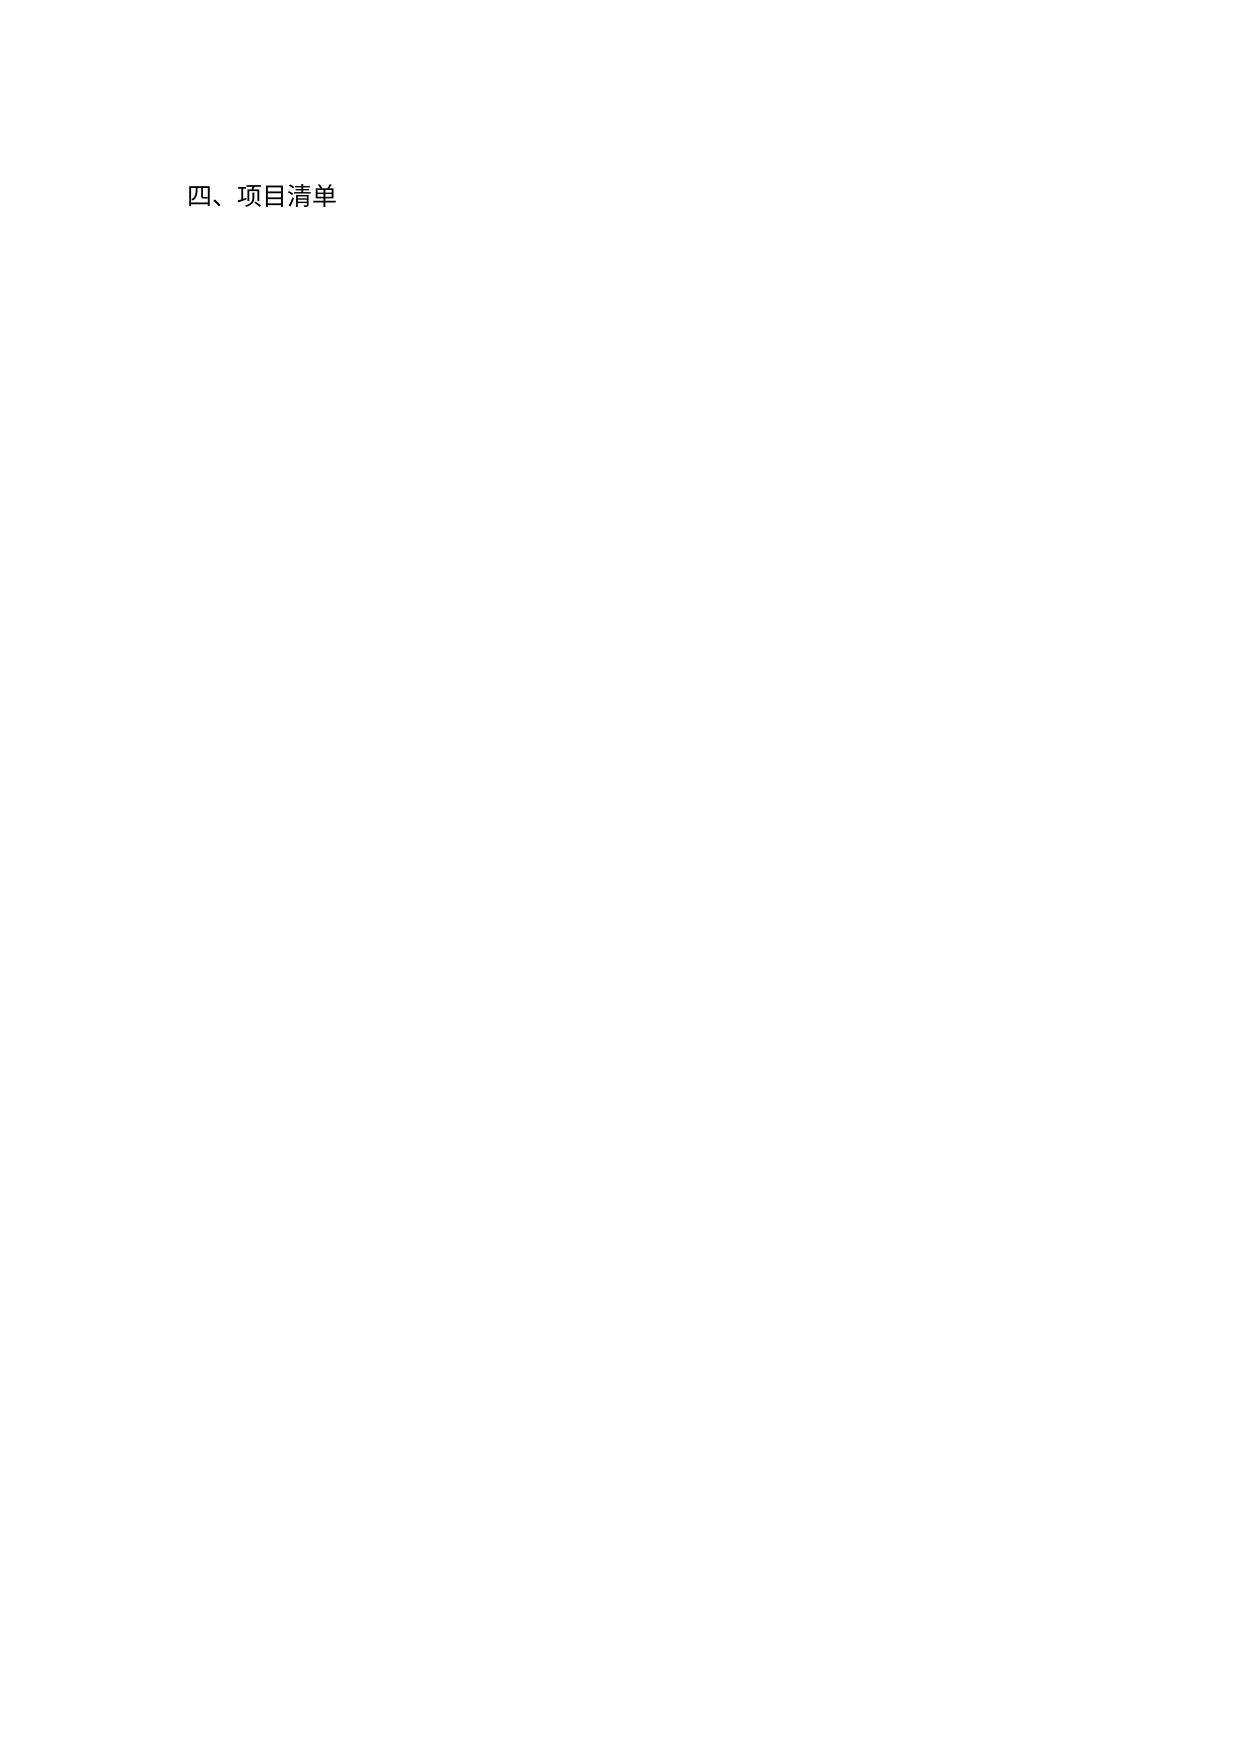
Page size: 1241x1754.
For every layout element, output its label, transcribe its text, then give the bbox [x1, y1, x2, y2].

text 四、项目清单 [187, 162, 1053, 227]
